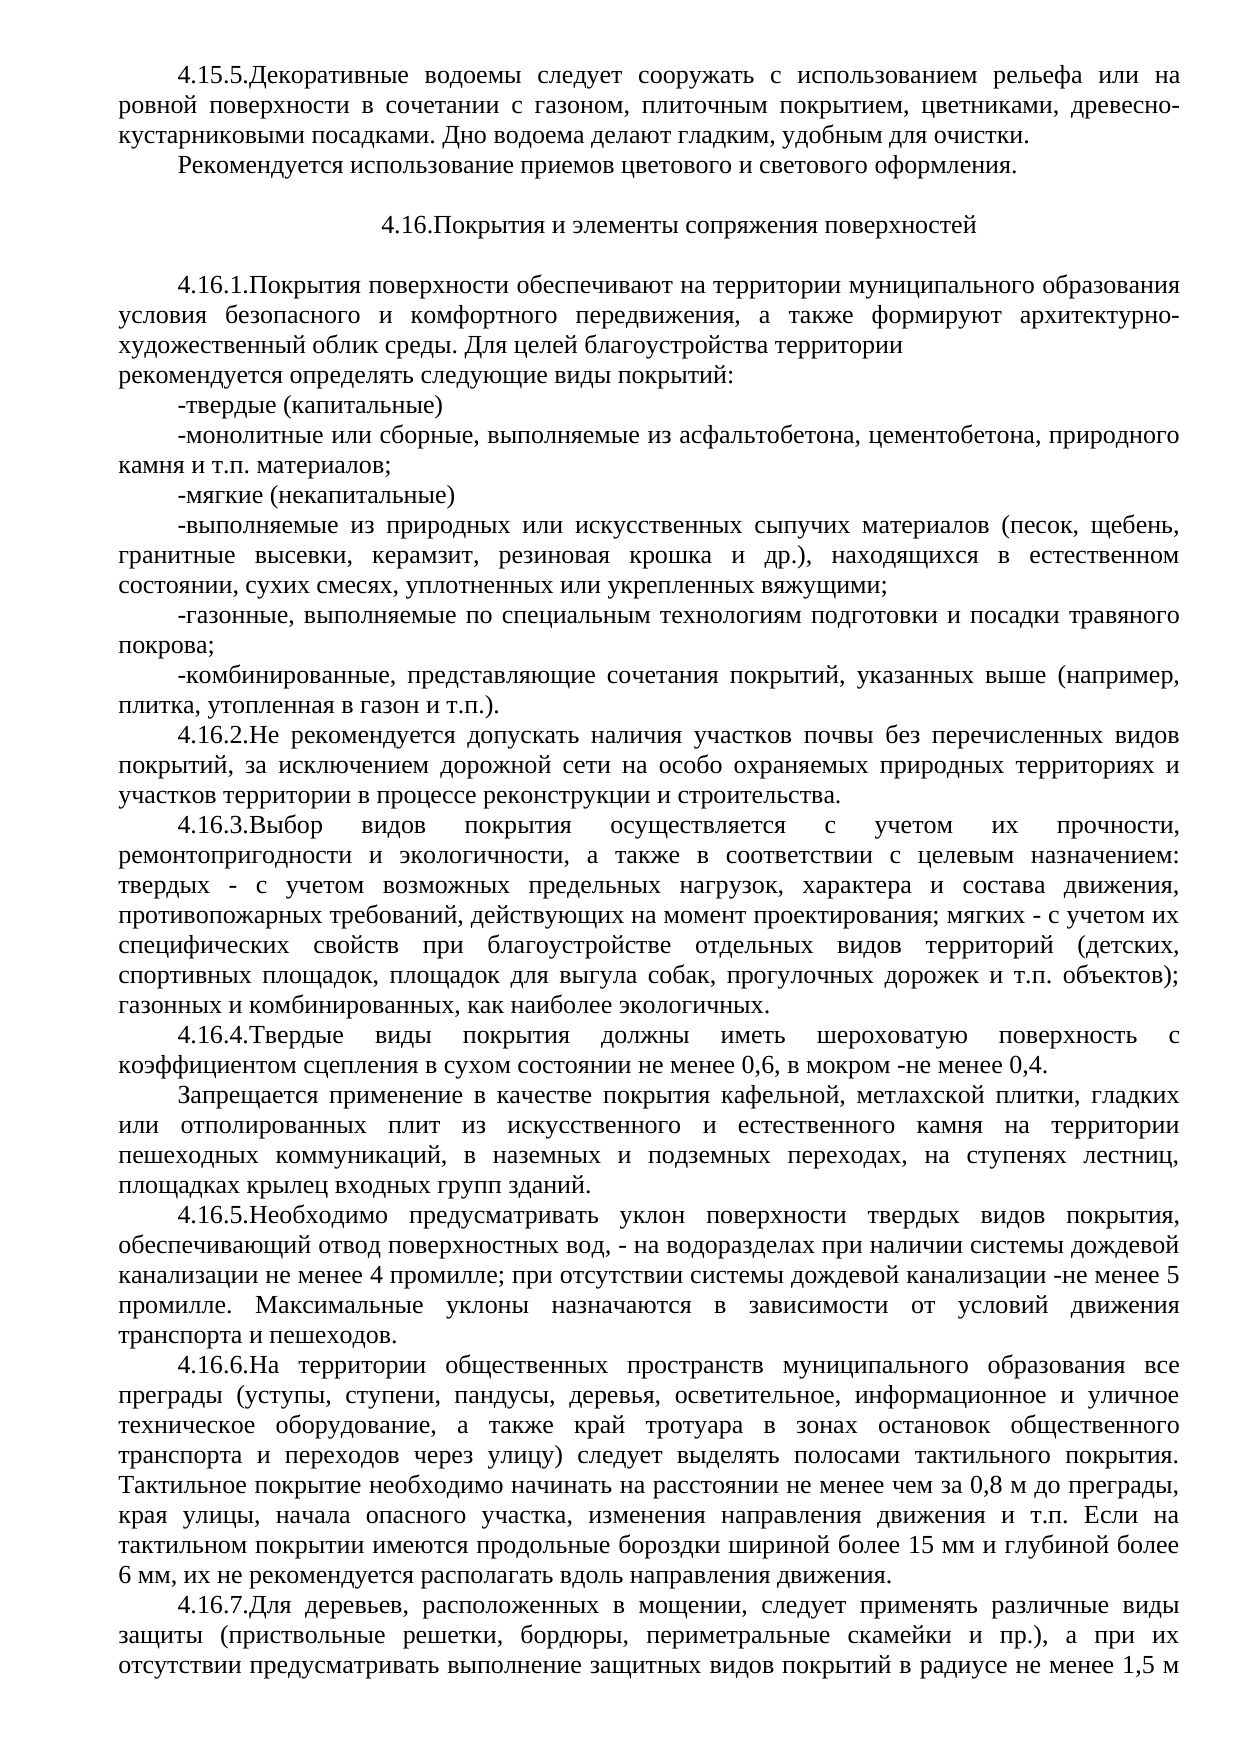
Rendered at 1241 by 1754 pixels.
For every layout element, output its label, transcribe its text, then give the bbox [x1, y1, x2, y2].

text 4.16.5.Необходимо предусматривать уклон поверхности твердых видов покрытия, обеспечивающий отвод поверхностных вод, - на водоразделах при наличии системы дождевой канализации не менее 4 промилле; при отсутствии системы дождевой канализации -не менее 5 промилле. Максимальные уклоны назначаются в зависимости от условий движения транспорта и пешеходов. [118, 1199, 1181, 1349]
text Рекомендуется использование приемов цветового и светового оформления. [118, 149, 1181, 179]
text 4.16.3.Выбор видов покрытия осуществляется с учетом их прочности, ремонтопригодности и экологичности, а также в соответствии с целевым назначением: твердых - с учетом возможных предельных нагрузок, характера и состава движения, противопожарных требований, действующих на момент проектирования; мягких - с учетом их специфических свойств при благоустройстве отдельных видов территорий (детских, спортивных площадок, площадок для выгула собак, прогулочных дорожек и т.п. объектов); газонных и комбинированных, как наиболее экологичных. [118, 809, 1181, 1019]
text 4.16.6.На территории общественных пространств муниципального образования все преграды (уступы, ступени, пандусы, деревья, осветительное, информационное и уличное техническое оборудование, а также край тротуара в зонах остановок общественного транспорта и переходов через улицу) следует выделять полосами тактильного покрытия. Тактильное покрытие необходимо начинать на расстоянии не менее чем за до преграды, края улицы, начала опасного участка, изменения направления движения и т.п. Если на тактильном покрытии имеются продольные бороздки шириной более и глубиной более , их не рекомендуется располагать вдоль направления движения. [118, 1349, 1181, 1589]
text 4.16.2.Не рекомендуется допускать наличия участков почвы без перечисленных видов покрытий, за исключением дорожной сети на особо охраняемых природных территориях и участков территории в процессе реконструкции и строительства. [118, 719, 1181, 809]
text -комбинированные, представляющие сочетания покрытий, указанных выше (например, плитка, утопленная в газон и т.п.). [118, 659, 1181, 719]
text 4.16.1.Покрытия поверхности обеспечивают на территории муниципального образования условия безопасного и комфортного передвижения, а также формируют архитектурно-художественный облик среды. Для целей благоустройства территории [118, 269, 1181, 359]
text рекомендуется определять следующие виды покрытий: [118, 359, 1181, 389]
text 4.16.4.Твердые виды покрытия должны иметь шероховатую поверхность с коэффициентом сцепления в сухом состоянии не менее 0,6, в мокром -не менее 0,4. [118, 1019, 1181, 1079]
text -мягкие (некапитальные) [118, 479, 1181, 509]
text 4.16.Покрытия и элементы сопряжения поверхностей [118, 209, 1181, 239]
text -твердые (капитальные) [118, 389, 1181, 419]
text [118, 1589, 1181, 1679]
text -газонные, выполняемые по специальным технологиям подготовки и посадки травяного покрова; [118, 599, 1181, 659]
text Запрещается применение в качестве покрытия кафельной, метлахской плитки, гладких или отполированных плит из искусственного и естественного камня на территории пешеходных коммуникаций, в наземных и подземных переходах, на ступенях лестниц, площадках крылец входных групп зданий. [118, 1079, 1181, 1199]
text -выполняемые из природных или искусственных сыпучих материалов (песок, щебень, гранитные высевки, керамзит, резиновая крошка и др.), находящихся в естественном состоянии, сухих смесях, уплотненных или укрепленных вяжущими; [118, 509, 1181, 599]
text -монолитные или сборные, выполняемые из асфальтобетона, цементобетона, природного камня и т.п. материалов; [118, 419, 1181, 479]
text 4.15.5.Декоративные водоемы следует сооружать с использованием рельефа или на ровной поверхности в сочетании с газоном, плиточным покрытием, цветниками, древесно-кустарниковыми посадками. Дно водоема делают гладким, удобным для очистки. [118, 59, 1181, 149]
